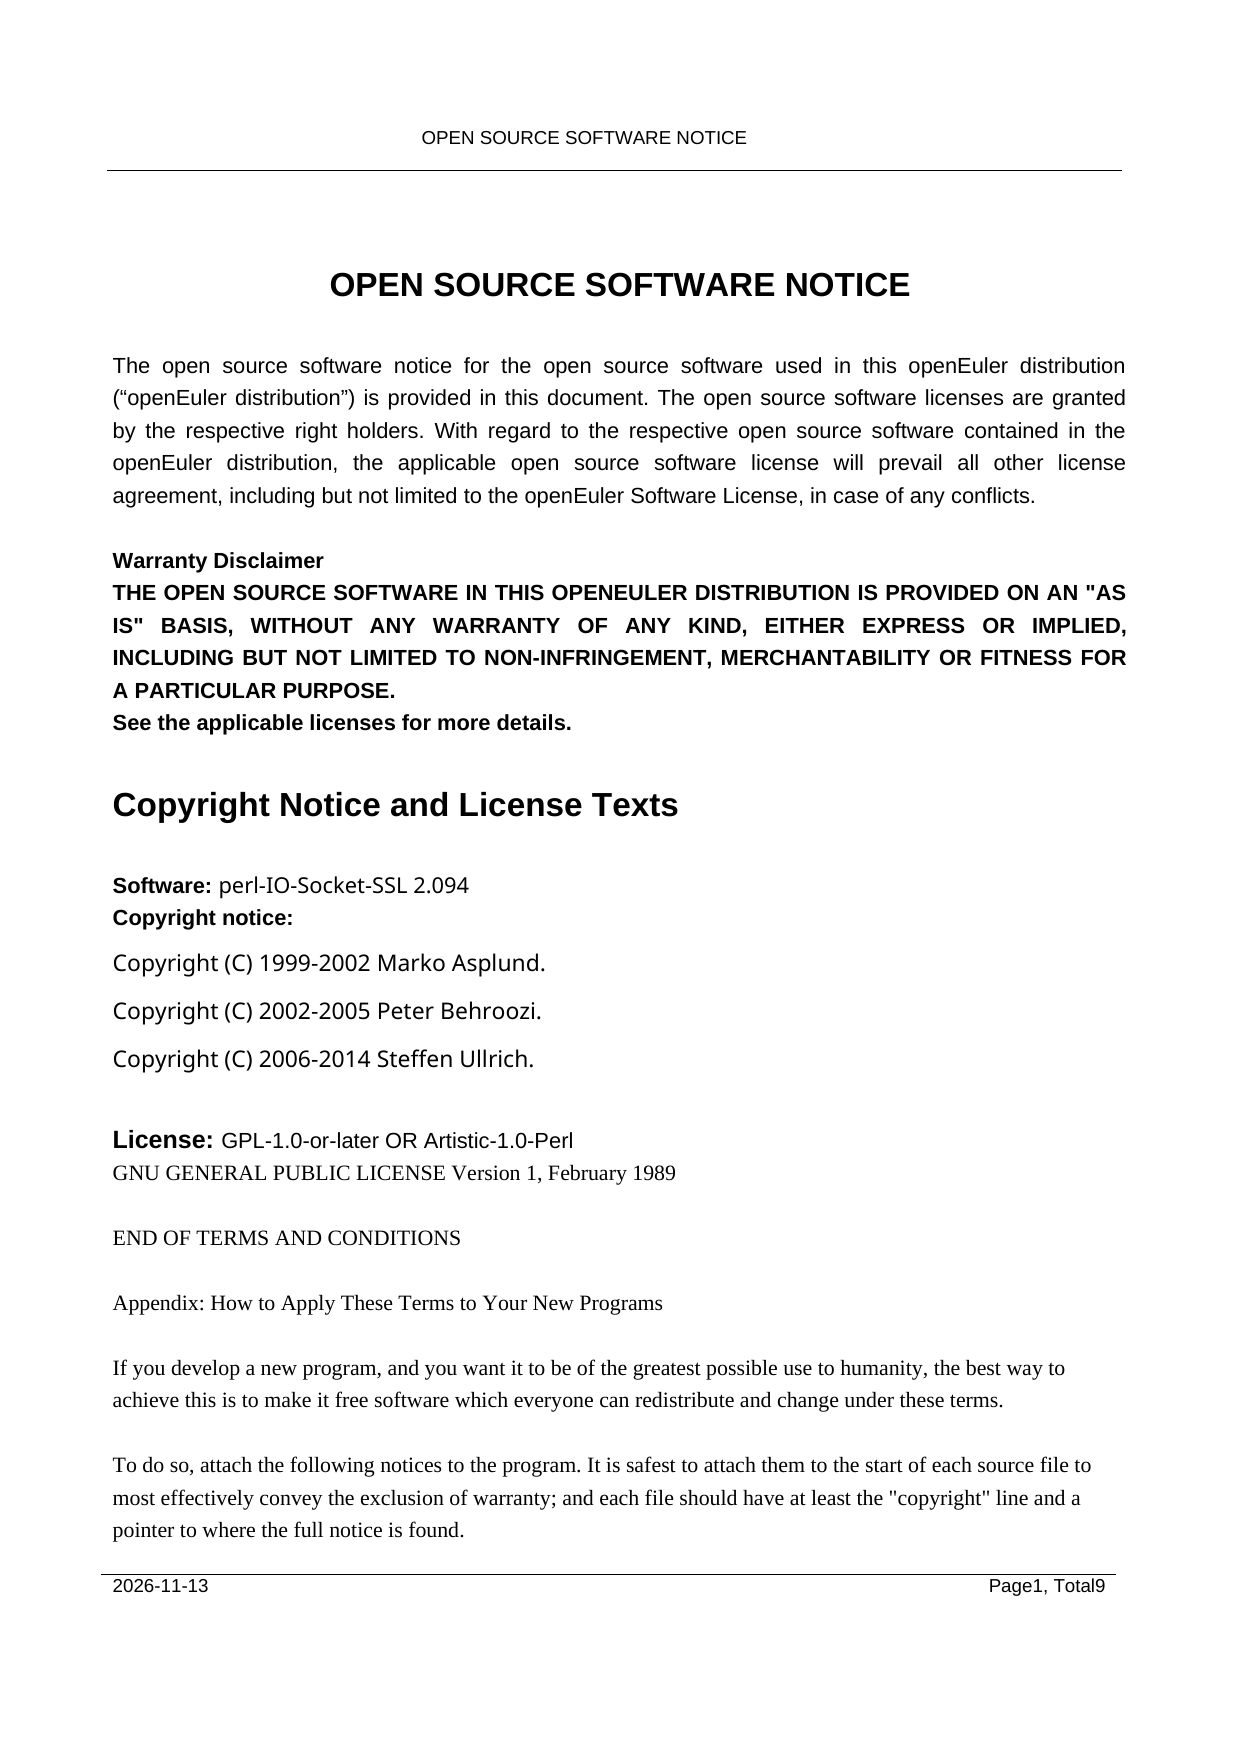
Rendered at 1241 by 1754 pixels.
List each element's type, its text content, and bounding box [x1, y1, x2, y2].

text THE OPEN SOURCE SOFTWARE IN THIS OPENEULER DISTRIBUTION IS PROVIDED ON AN "AS IS" BASIS, WITHOUT ANY WARRANTY OF ANY KIND, EITHER EXPRESS OR IMPLIED, INCLUDING BUT NOT LIMITED TO NON-INFRINGEMENT, MERCHANTABILITY OR FITNESS FOR A PARTICULAR PURPOSE. See the applicable licenses for more details. [112, 576, 1128, 739]
title Software: perl-IO-Socket-SSL 2.094 [112, 869, 1128, 901]
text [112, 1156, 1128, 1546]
text Copyright Notice and License Texts [112, 771, 1128, 836]
text OPEN SOURCE SOFTWARE NOTICE [112, 251, 1128, 316]
text Copyright (C) 1999-2002 Marko Asplund. [112, 947, 1128, 979]
text Copyright (C) 2006-2014 Steffen Ullrich. [112, 1043, 1128, 1075]
text Copyright (C) 2002-2005 Peter Behroozi. [112, 995, 1128, 1027]
text License: GPL-1.0-or-later OR Artistic-1.0-Perl [112, 1123, 1128, 1156]
text Copyright notice: [112, 901, 1128, 934]
text Warranty Disclaimer [112, 544, 1128, 576]
text The open source software notice for the open source software used in this openEuler distribution (“openEuler distribution”) is provided in this document. The open source software licenses are granted by the respective right holders. With regard to the respective open source software contained in the openEuler distribution, the applicable open source software license will prevail all other license agreement, including but not limited to the openEuler Software License, in case of any conflicts. [112, 349, 1128, 511]
